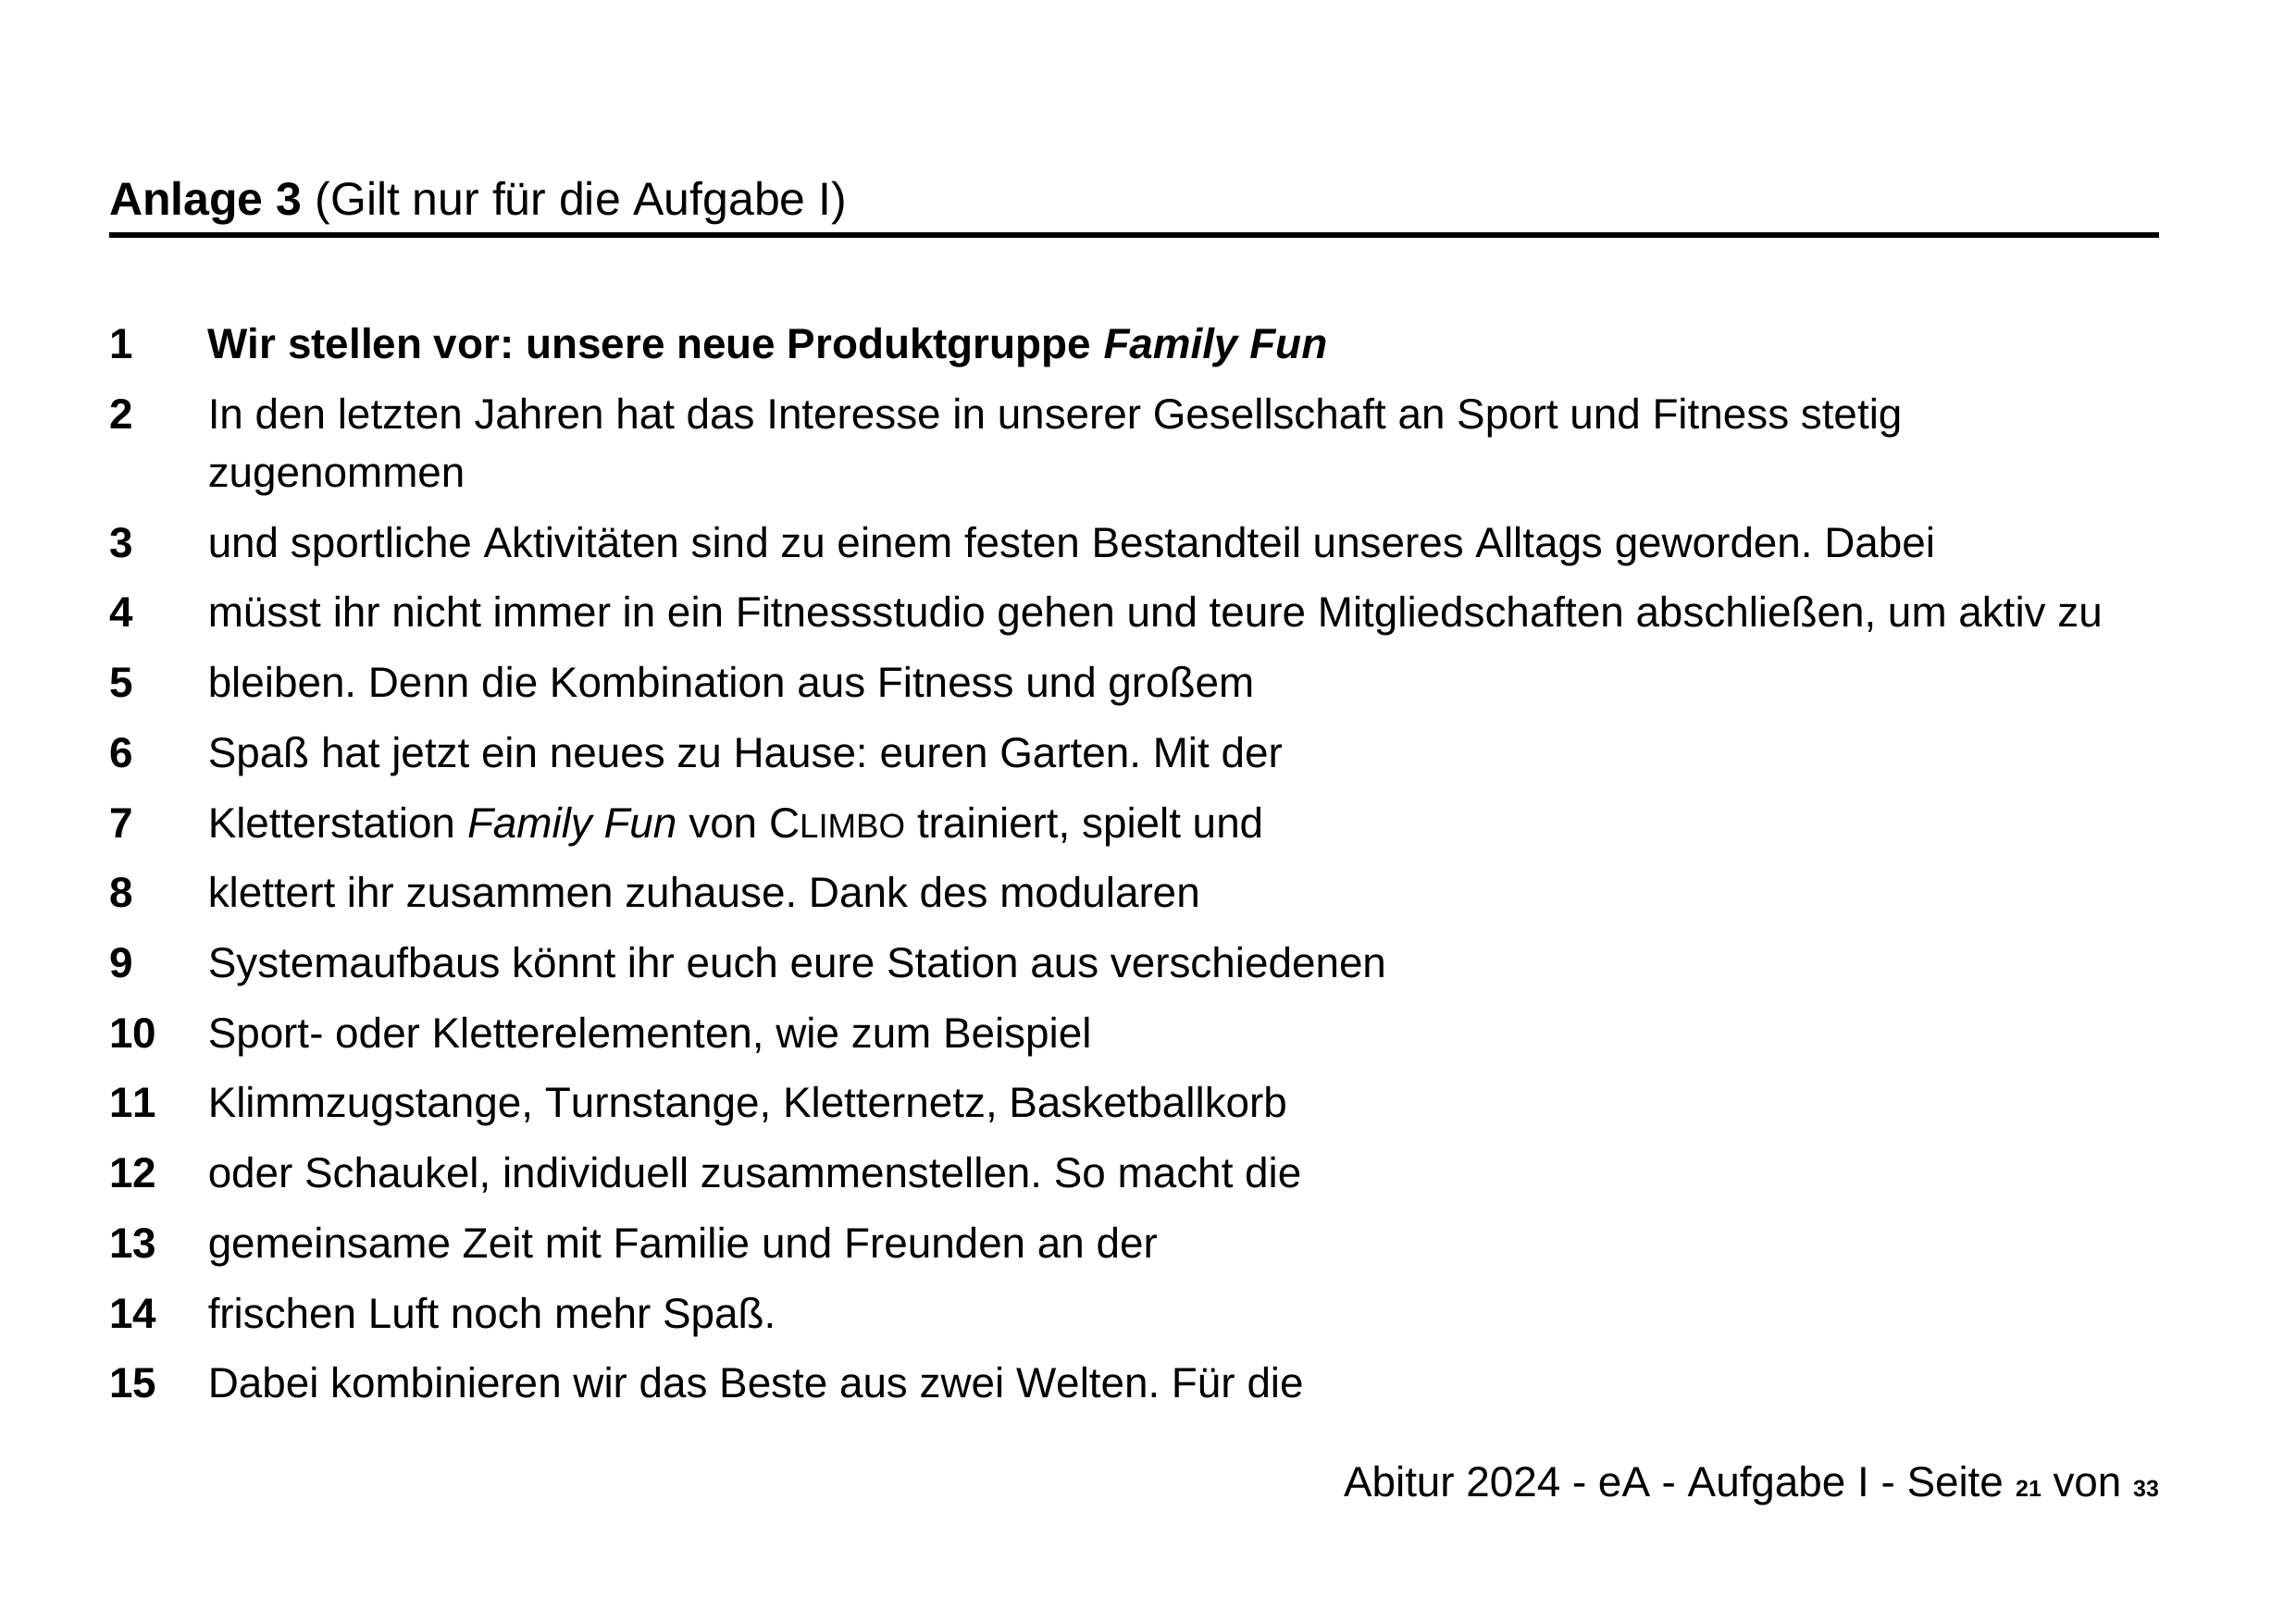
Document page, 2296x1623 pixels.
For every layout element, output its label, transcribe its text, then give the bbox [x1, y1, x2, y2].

list 2 In den letzten Jahren hat das Interesse in unserer Gesellschaft an Sport und Fitness stetig zugenommen [109, 389, 2159, 496]
list 11 Klimmzugstange, Turnstange, Kletternetz, Basketballkorb [109, 1078, 2159, 1127]
list 1 Wir stellen vor: unsere neue Produktgruppe Family Fun [109, 318, 2159, 367]
list 10 Sport- oder Kletterelementen, wie zum Beispiel [109, 1008, 2159, 1057]
list 7 Kletterstation Family Fun von Climbo trainiert, spielt und [109, 798, 2159, 847]
list 3 und sportliche Aktivitäten sind zu einem festen Bestandteil unseres Alltags geworden. Dabei [109, 517, 2159, 566]
subtitle Anlage 3 (Gilt nur für die Aufgabe I) [109, 171, 2159, 232]
list 14 frischen Luft noch mehr Spaß. [109, 1288, 2159, 1337]
list 13 gemeinsame Zeit mit Familie und Freunden an der [109, 1218, 2159, 1267]
list 12 oder Schaukel, individuell zusammenstellen. So macht die [109, 1148, 2159, 1196]
list 5 bleiben. Denn die Kombination aus Fitness und großem [109, 658, 2159, 706]
list 4 müsst ihr nicht immer in ein Fitnessstudio gehen und teure Mitgliedschaften abschließen, um aktiv zu [109, 588, 2159, 636]
list 8 klettert ihr zusammen zuhause. Dank des modularen [109, 868, 2159, 916]
list 15 Dabei kombinieren wir das Beste aus zwei Welten. Für die [109, 1358, 2159, 1407]
list 9 Systemaufbaus könnt ihr euch eure Station aus verschiedenen [109, 937, 2159, 986]
list 6 Spaß hat jetzt ein neues zu Hause: euren Garten. Mit der [109, 727, 2159, 776]
